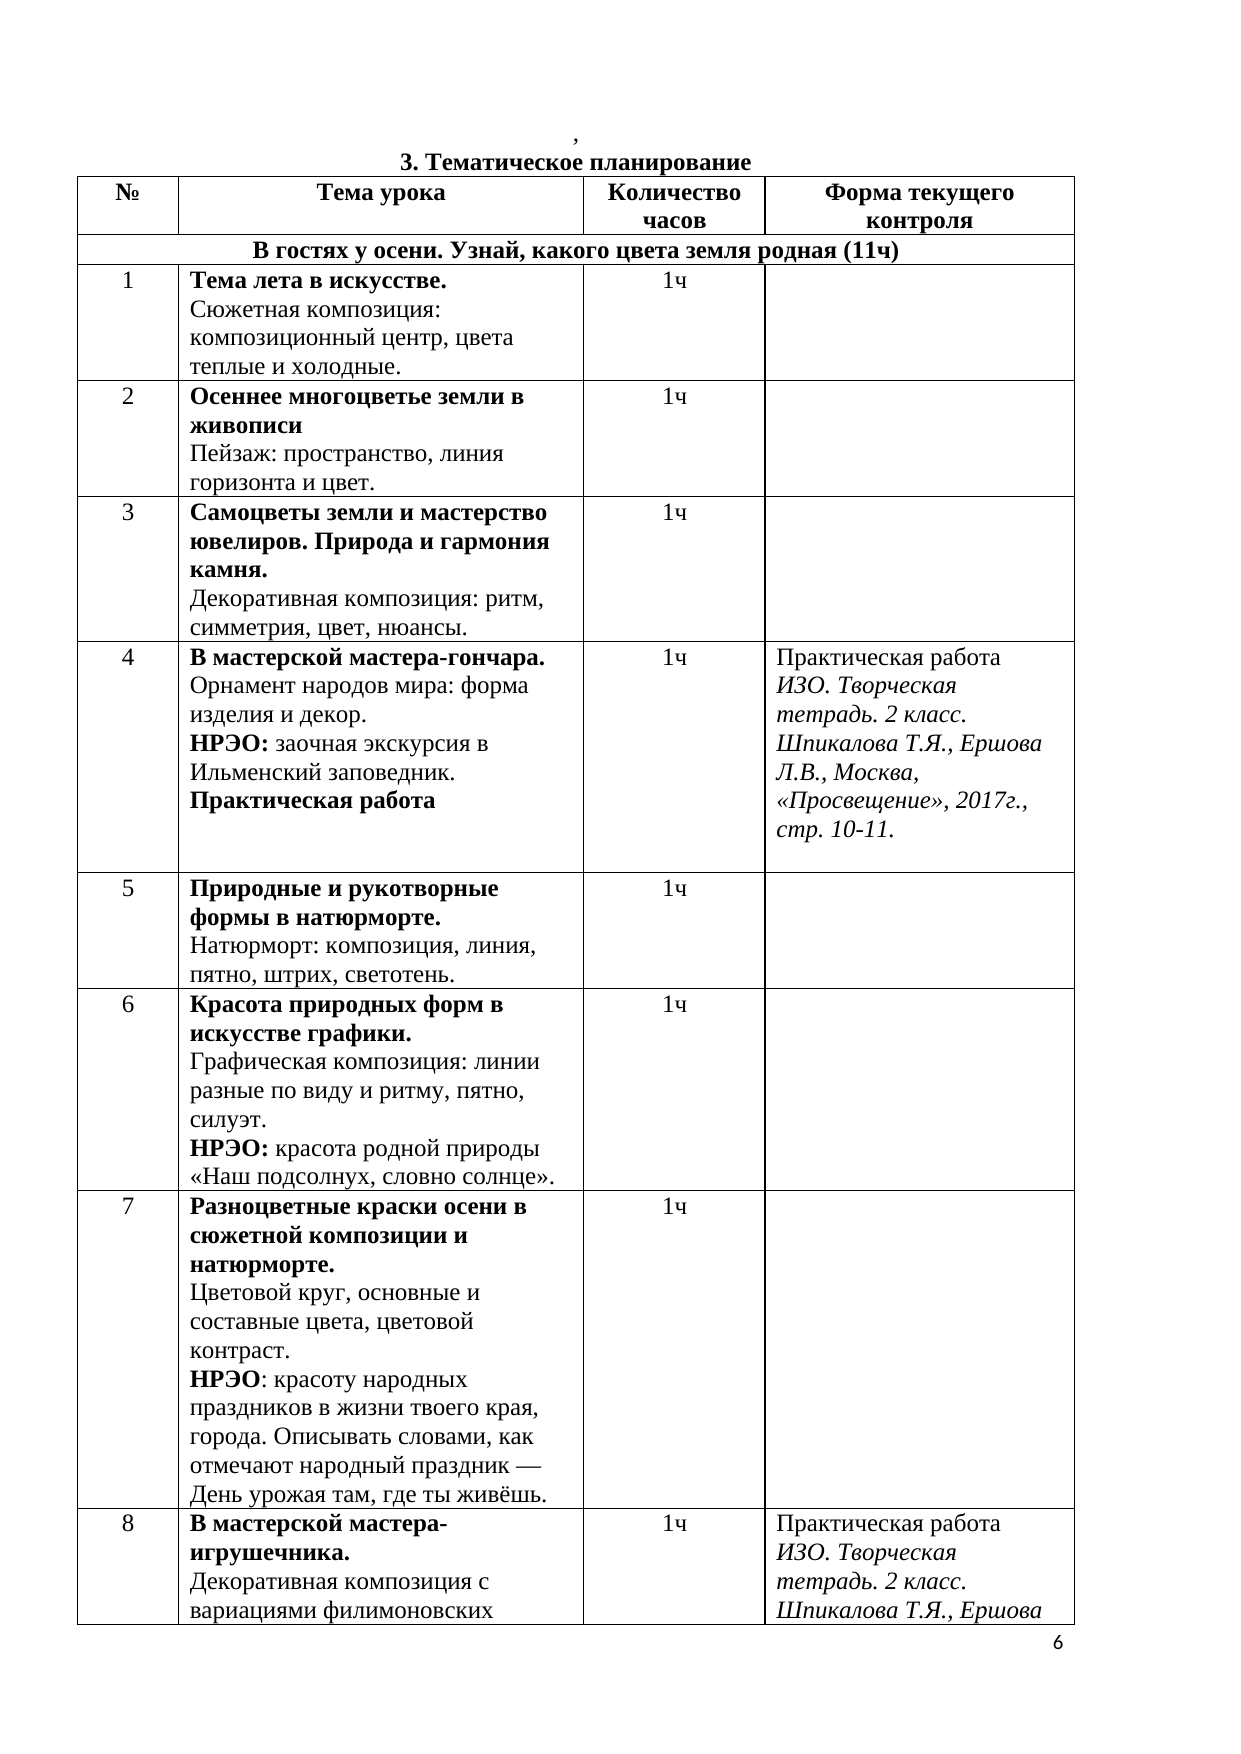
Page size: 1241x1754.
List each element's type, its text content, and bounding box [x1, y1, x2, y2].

table_header Количество часов [584, 177, 764, 234]
table_cell Разноцветные краски осени в сюжетной композиции и натюрморте. Цветовой круг, основные и составные цвета, цветовой контраст. НРЭО: красоту народных праздников в жизни твоего края, города. Описывать словами, как отмечают народный праздник — День урожая там, где ты живёшь. [179, 1191, 583, 1507]
table_cell Самоцветы земли и мастерство ювелиров. Природа и гармония камня. Декоративная композиция: ритм, симметрия, цвет, нюансы. [179, 497, 583, 641]
table_cell 6 [78, 989, 178, 1190]
table_cell Тема лета в искусстве. Сюжетная композиция: композиционный центр, цвета теплые и холодные. [179, 265, 583, 380]
table_cell 8 [78, 1509, 178, 1623]
table_cell 5 [78, 873, 178, 988]
table_cell Природные и рукотворные формы в натюрморте. Натюрморт: композиция, линия, пятно, штрих, светотень. [179, 873, 583, 988]
table_cell В мастерской мастера-гончара. Орнамент народов мира: форма изделия и декор. НРЭО: заочная экскурсия в Ильменский заповедник. Практическая работа [179, 642, 583, 872]
table_header № [78, 177, 178, 234]
table_cell 1ч [584, 265, 764, 380]
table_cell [179, 1509, 583, 1623]
table_header Тема урока [179, 177, 583, 234]
table_cell 1ч [584, 1509, 764, 1623]
table_cell 1 [78, 265, 178, 380]
table_cell Красота природных форм в искусстве графики. Графическая композиция: линии разные по виду и ритму, пятно, силуэт. НРЭО: красота родной природы «Наш подсолнух, словно солнце». [179, 989, 583, 1190]
table_cell [766, 989, 1074, 1190]
table_cell 4 [78, 642, 178, 872]
table_cell [766, 1191, 1074, 1507]
table_cell Осеннее многоцветье земли в живописи Пейзаж: пространство, линия горизонта и цвет. [179, 381, 583, 496]
table_cell 1ч [584, 873, 764, 988]
table_cell 1ч [584, 989, 764, 1190]
table_cell В гостях у осени. Узнай, какого цвета земля родная (11ч) [78, 235, 1074, 264]
table_cell 3 [78, 497, 178, 641]
table_cell 1ч [584, 642, 764, 872]
table_cell 7 [78, 1191, 178, 1507]
table_cell Практическая работа ИЗО. Творческая тетрадь. 2 класс. Шпикалова Т.Я., Ершова Л.В., Москва, «Просвещение», 2017г., стр. 10-11. [766, 642, 1074, 872]
text , [88, 118, 1063, 147]
text 3. Тематическое планирование [88, 147, 1063, 176]
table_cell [766, 1509, 1074, 1623]
table_cell [766, 265, 1074, 380]
table_cell 2 [78, 381, 178, 496]
table_cell [766, 497, 1074, 641]
table_cell 1ч [584, 497, 764, 641]
table_cell 1ч [584, 1191, 764, 1507]
table_header Форма текущего контроля [766, 177, 1074, 234]
table_cell [766, 381, 1074, 496]
table_cell [766, 873, 1074, 988]
table_cell 1ч [584, 381, 764, 496]
